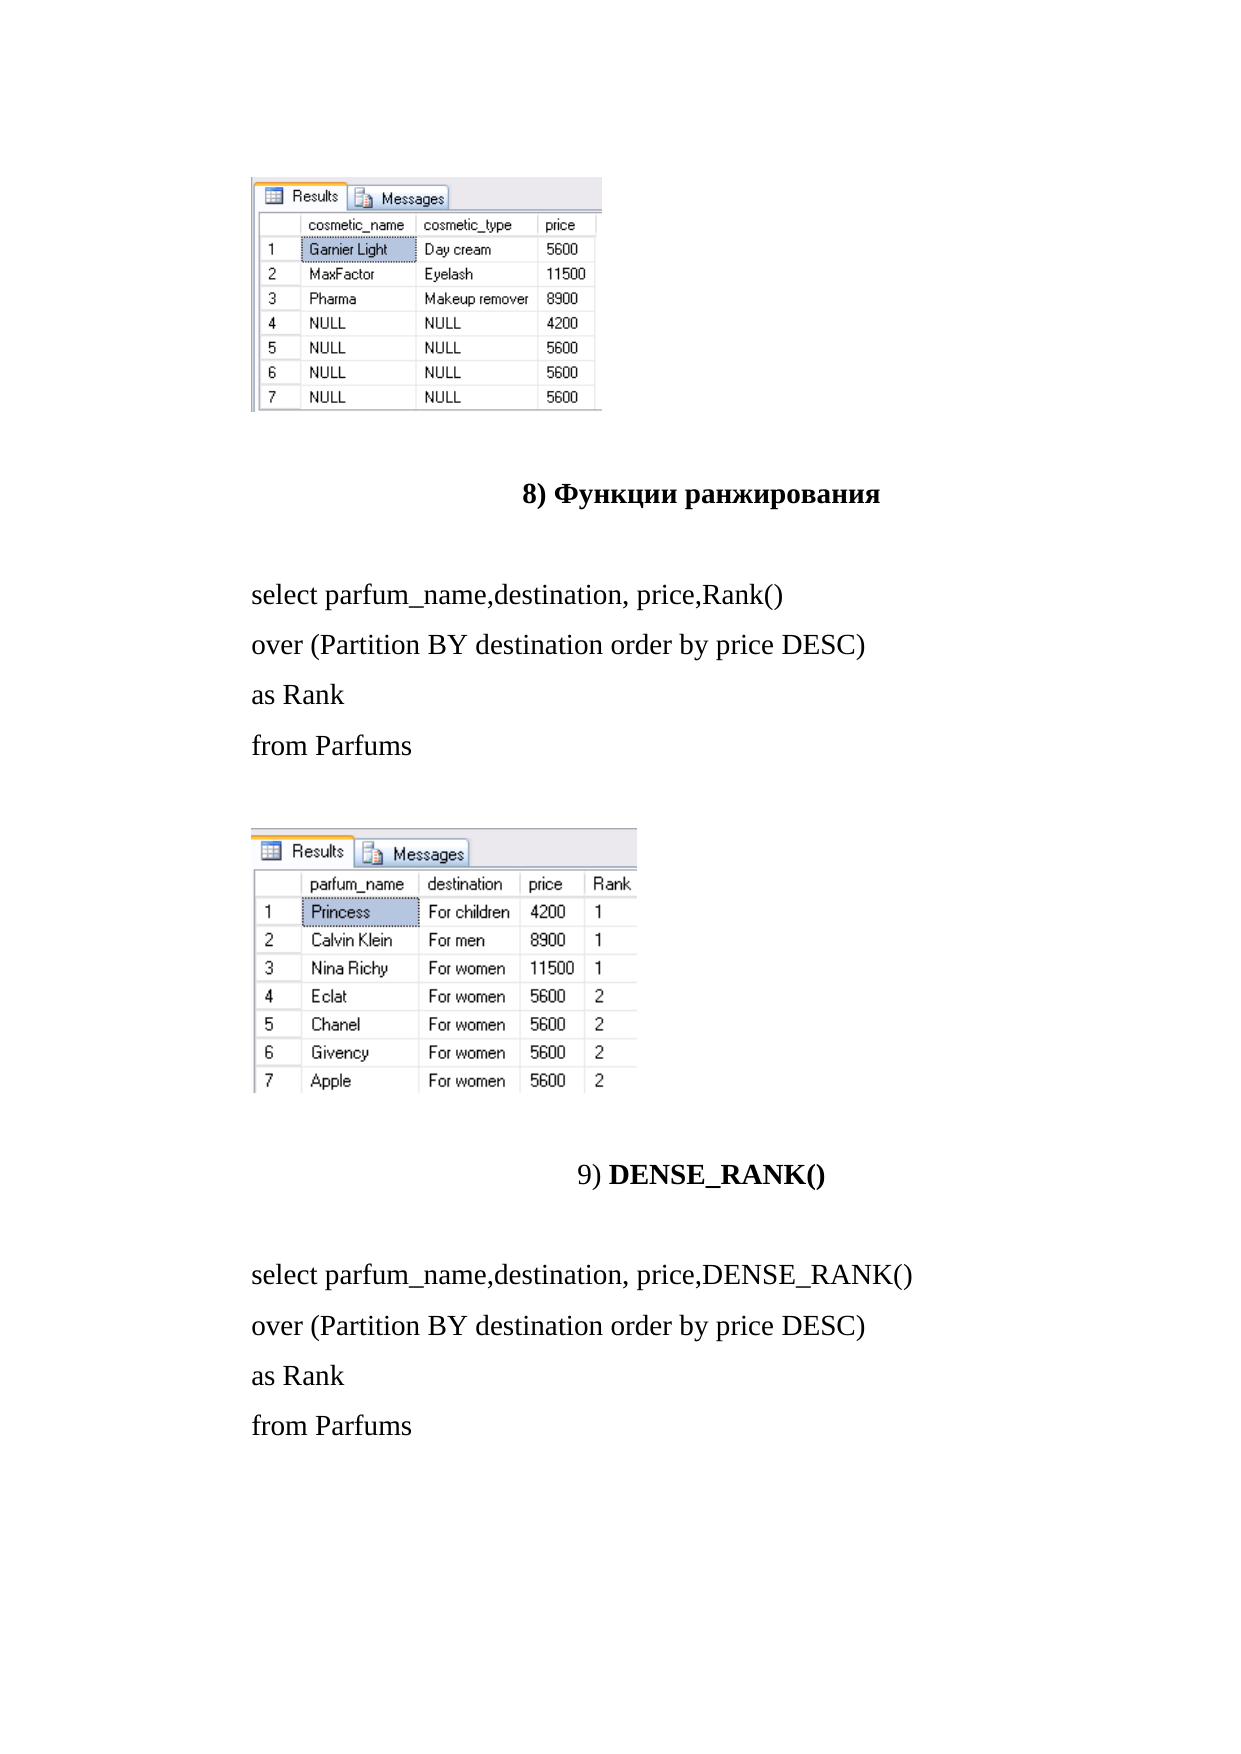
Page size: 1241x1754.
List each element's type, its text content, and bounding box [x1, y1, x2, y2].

text as Rank [177, 1358, 1152, 1392]
text 8) Функции ранжирования [177, 476, 1152, 510]
text from Parfums [177, 1408, 1152, 1442]
picture [251, 828, 637, 1093]
text as Rank [177, 677, 1152, 711]
text over (Partition BY destination order by price DESC) [177, 1308, 1152, 1341]
text over (Partition BY destination order by price DESC) [177, 627, 1152, 661]
text select parfum_name,destination, price,DENSE_RANK() [177, 1257, 1152, 1291]
text from Parfums [177, 728, 1152, 761]
text 9) DENSE_RANK() [177, 1157, 1152, 1190]
picture [251, 177, 602, 412]
text select parfum_name,destination, price,Rank() [177, 577, 1152, 610]
